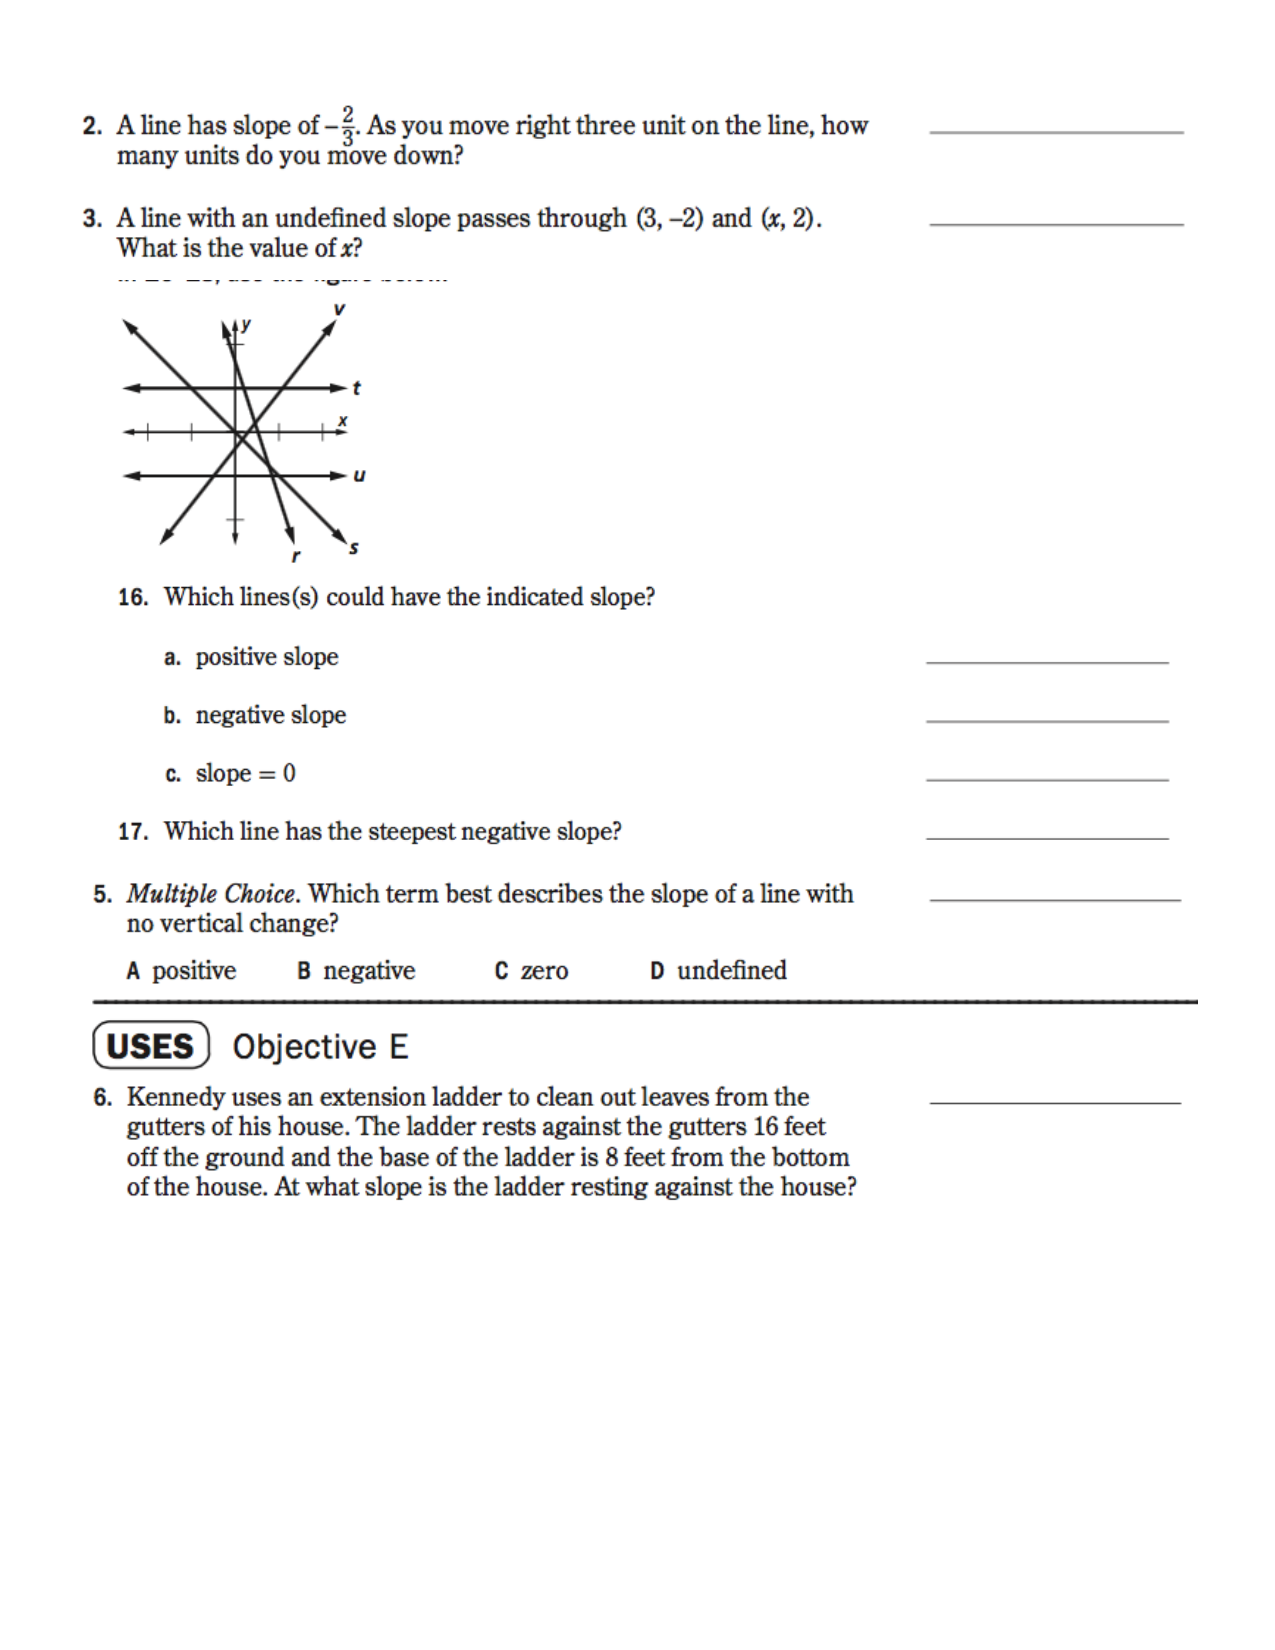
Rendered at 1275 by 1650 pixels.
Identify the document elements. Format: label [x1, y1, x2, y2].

picture [75, 103, 1200, 1206]
